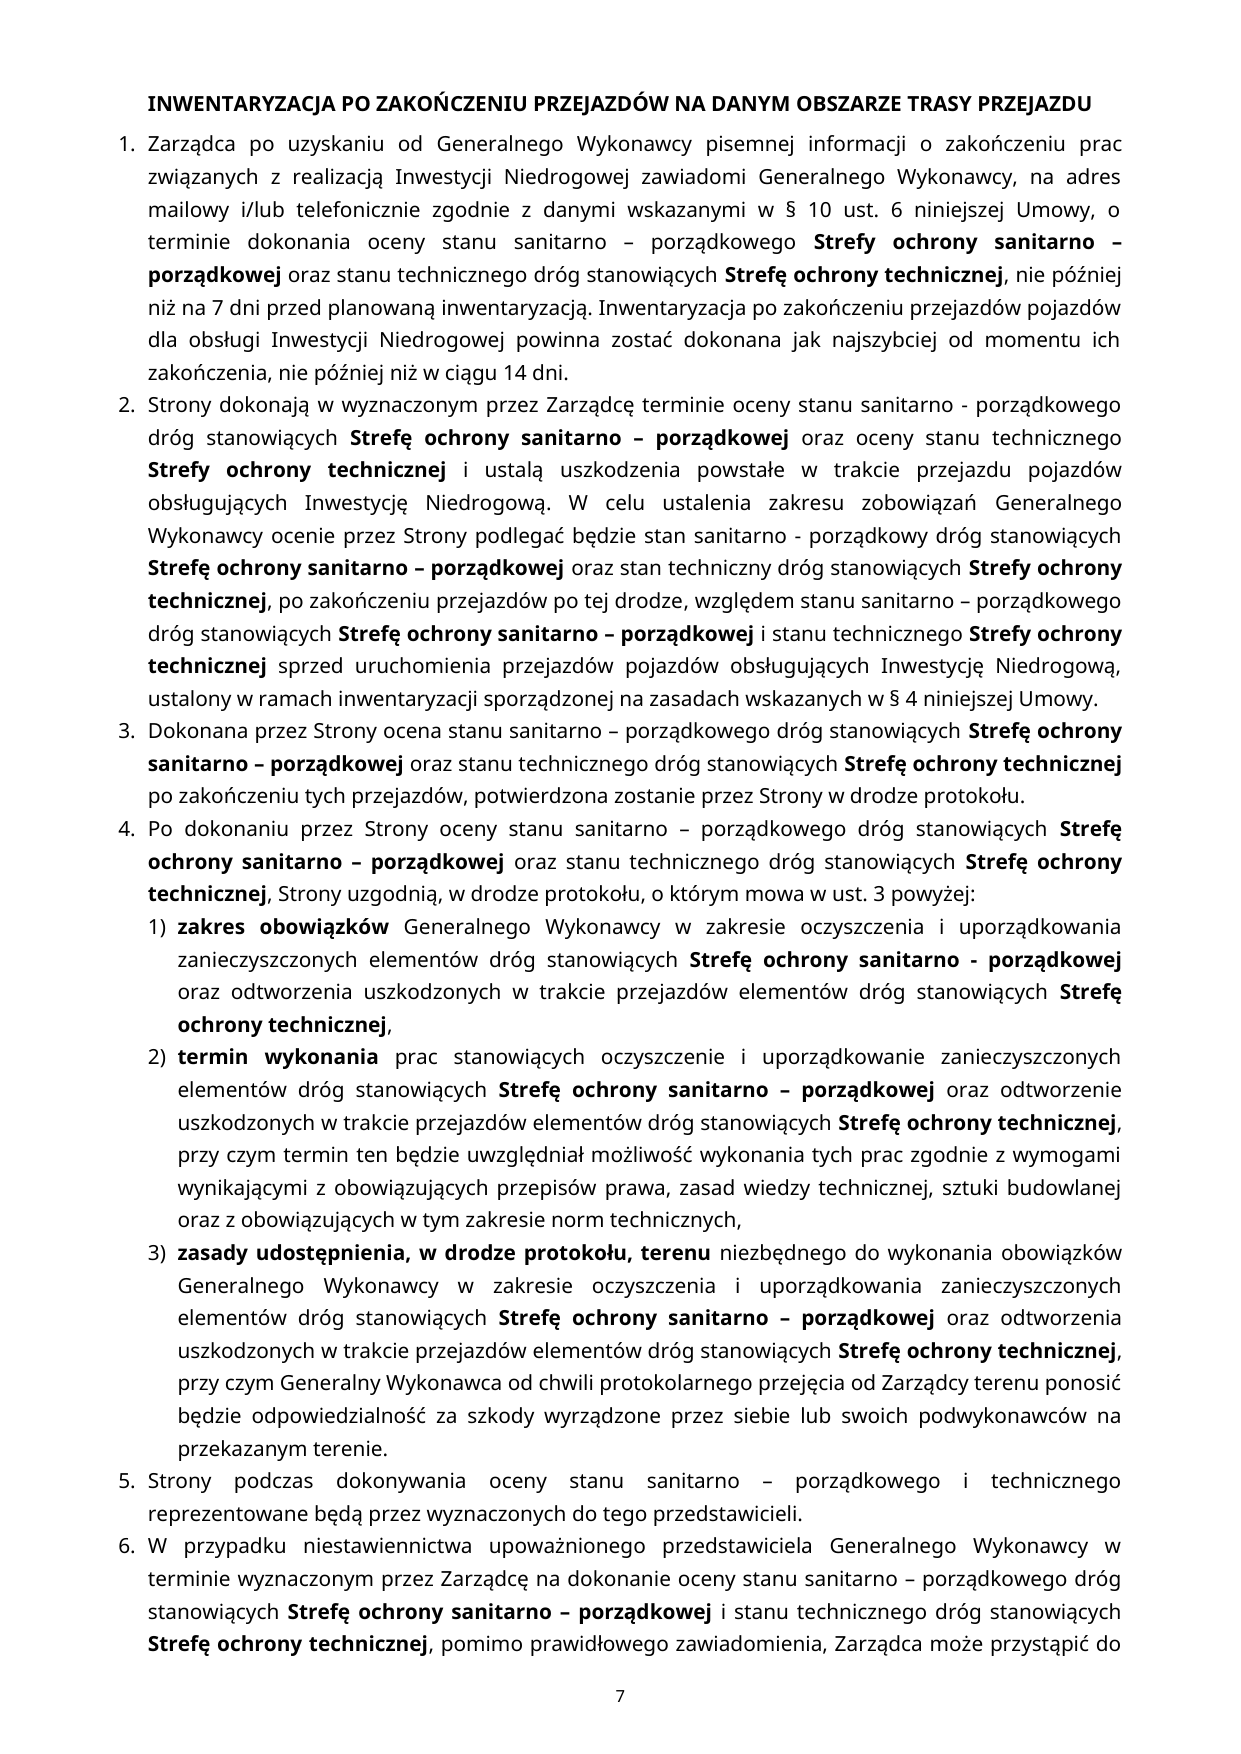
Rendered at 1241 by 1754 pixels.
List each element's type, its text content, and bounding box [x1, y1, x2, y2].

text INWENTARYZACJA PO ZAKOŃCZENIU PRZEJAZDÓW NA DANYM OBSZARZE TRASY PRZEJAZDU [118, 89, 1122, 117]
list zasady udostępnienia, w drodze protokołu, terenu niezbędnego do wykonania obowiązków Generalnego Wykonawcy w zakresie oczyszczenia i uporządkowania zanieczyszczonych elementów dróg stanowiących Strefę ochrony sanitarno – porządkowej oraz odtworzenia uszkodzonych w trakcie przejazdów elementów dróg stanowiących Strefę ochrony technicznej, przy czym Generalny Wykonawca od chwili protokolarnego przejęcia od Zarządcy terenu ponosić będzie odpowiedzialność za szkody wyrządzone przez siebie lub swoich podwykonawców na przekazanym terenie. [148, 1238, 1122, 1462]
list Dokonana przez Strony ocena stanu sanitarno – porządkowego dróg stanowiących Strefę ochrony sanitarno – porządkowej oraz stanu technicznego dróg stanowiących Strefę ochrony technicznej po zakończeniu tych przejazdów, potwierdzona zostanie przez Strony w drodze protokołu. [118, 716, 1122, 810]
list Strony dokonają w wyznaczonym przez Zarządcę terminie oceny stanu sanitarno - porządkowego dróg stanowiących Strefę ochrony sanitarno – porządkowej oraz oceny stanu technicznego Strefy ochrony technicznej i ustalą uszkodzenia powstałe w trakcie przejazdu pojazdów obsługujących Inwestycję Niedrogową. W celu ustalenia zakresu zobowiązań Generalnego Wykonawcy ocenie przez Strony podlegać będzie stan sanitarno - porządkowy dróg stanowiących Strefę ochrony sanitarno – porządkowej oraz stan techniczny dróg stanowiących Strefy ochrony technicznej, po zakończeniu przejazdów po tej drodze, względem stanu sanitarno – porządkowego dróg stanowiących Strefę ochrony sanitarno – porządkowej i stanu technicznego Strefy ochrony technicznej sprzed uruchomienia przejazdów pojazdów obsługujących Inwestycję Niedrogową, ustalony w ramach inwentaryzacji sporządzonej na zasadach wskazanych w § 4 niniejszej Umowy. [118, 390, 1122, 712]
list zakres obowiązków Generalnego Wykonawcy w zakresie oczyszczenia i uporządkowania zanieczyszczonych elementów dróg stanowiących Strefę ochrony sanitarno - porządkowej oraz odtworzenia uszkodzonych w trakcie przejazdów elementów dróg stanowiących Strefę ochrony technicznej, [148, 912, 1122, 1038]
list Po dokonaniu przez Strony oceny stanu sanitarno – porządkowego dróg stanowiących Strefę ochrony sanitarno – porządkowej oraz stanu technicznego dróg stanowiących Strefę ochrony technicznej, Strony uzgodnią, w drodze protokołu, o którym mowa w ust. 3 powyżej: [118, 814, 1122, 908]
list Zarządca po uzyskaniu od Generalnego Wykonawcy pisemnej informacji o zakończeniu prac związanych z realizacją Inwestycji Niedrogowej zawiadomi Generalnego Wykonawcy, na adres mailowy i/lub telefonicznie zgodnie z danymi wskazanymi w § 10 ust. 6 niniejszej Umowy, o terminie dokonania oceny stanu sanitarno – porządkowego Strefy ochrony sanitarno – porządkowej oraz stanu technicznego dróg stanowiących Strefę ochrony technicznej, nie później niż na 7 dni przed planowaną inwentaryzacją. Inwentaryzacja po zakończeniu przejazdów pojazdów dla obsługi Inwestycji Niedrogowej powinna zostać dokonana jak najszybciej od momentu ich zakończenia, nie później niż w ciągu 14 dni. [118, 129, 1122, 386]
list Strony podczas dokonywania oceny stanu sanitarno – porządkowego i technicznego reprezentowane będą przez wyznaczonych do tego przedstawicieli. [118, 1466, 1122, 1527]
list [118, 1532, 1122, 1658]
list termin wykonania prac stanowiących oczyszczenie i uporządkowanie zanieczyszczonych elementów dróg stanowiących Strefę ochrony sanitarno – porządkowej oraz odtworzenie uszkodzonych w trakcie przejazdów elementów dróg stanowiących Strefę ochrony technicznej, przy czym termin ten będzie uwzględniał możliwość wykonania tych prac zgodnie z wymogami wynikającymi z obowiązujących przepisów prawa, zasad wiedzy technicznej, sztuki budowlanej oraz z obowiązujących w tym zakresie norm technicznych, [148, 1042, 1122, 1234]
